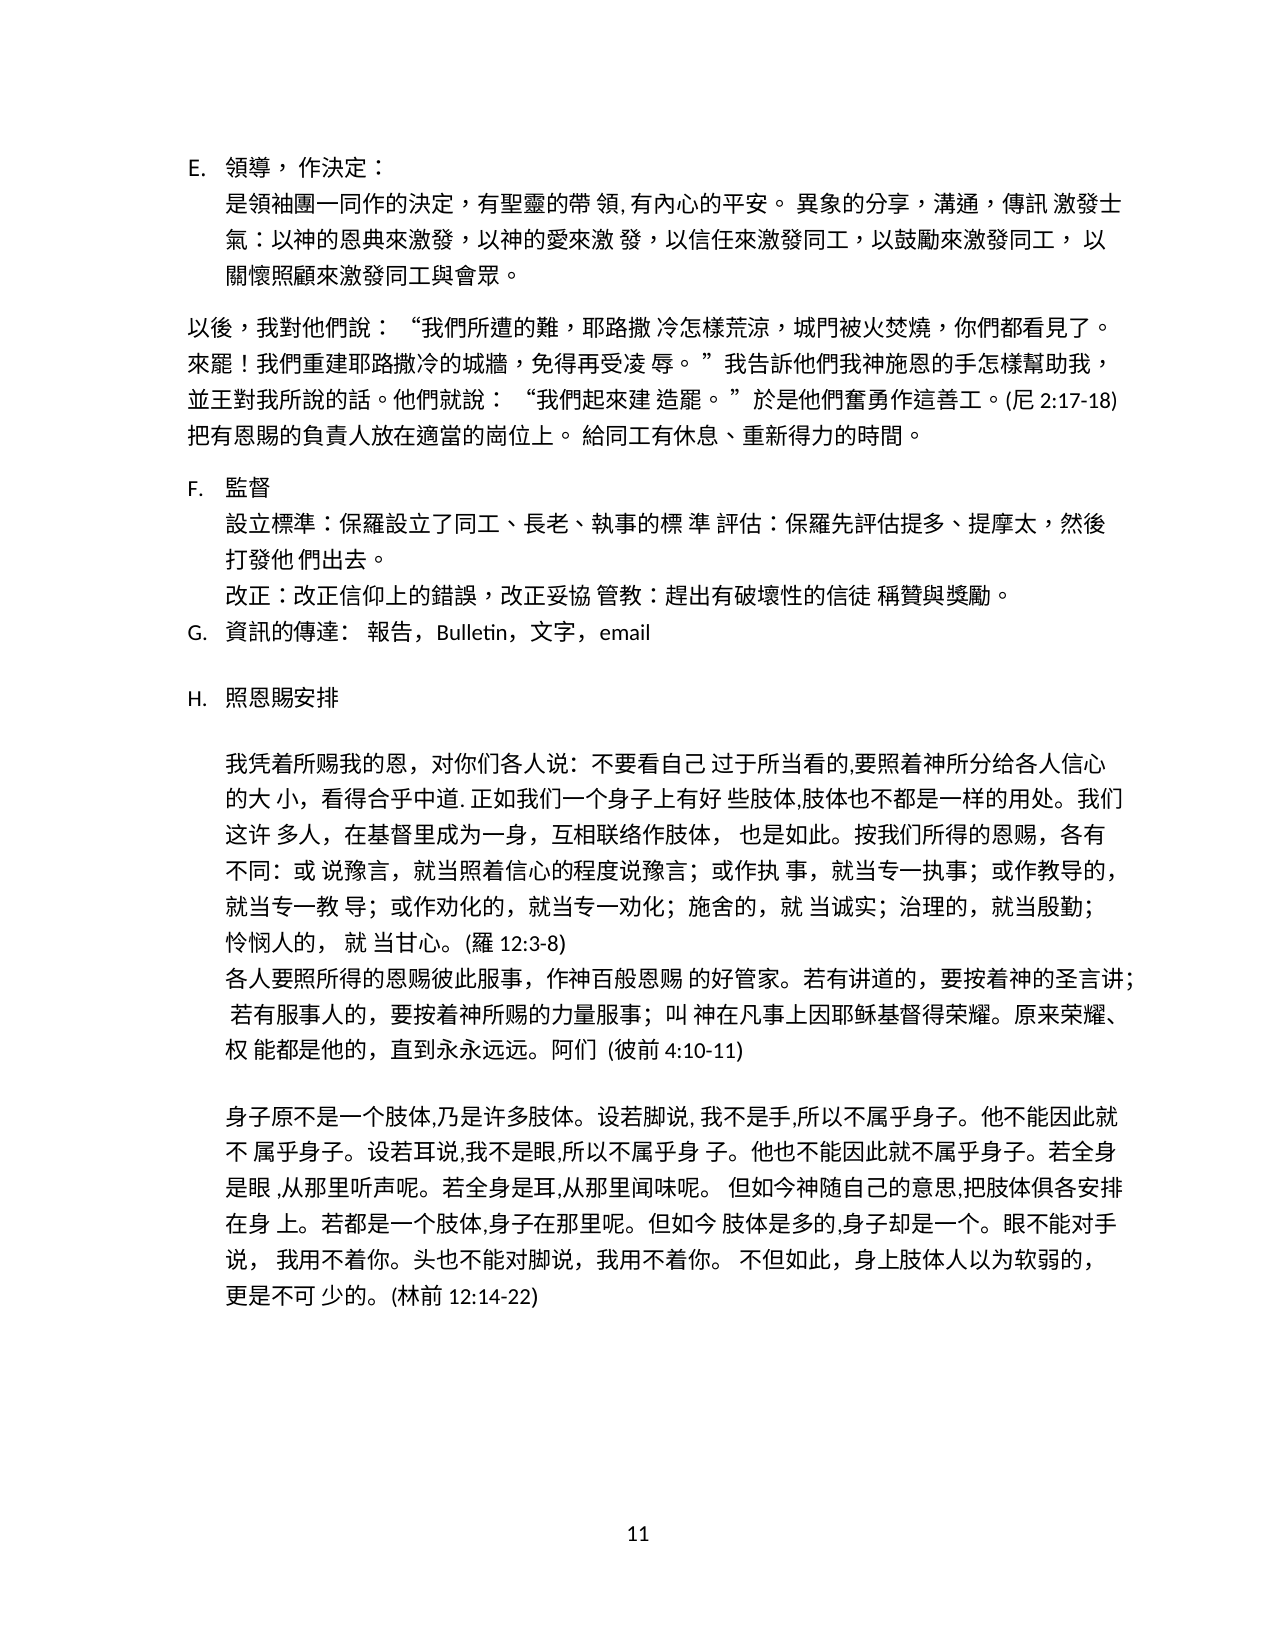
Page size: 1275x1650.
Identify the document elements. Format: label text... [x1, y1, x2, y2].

list 設立標準：保羅設立了同工、長老、執事的標 準 評估：保羅先評估提多、提摩太，然後打發他 們出去。 [225, 506, 1125, 575]
list 資訊的傳達： 報告，Bulletin，文字，email [187, 613, 1125, 647]
list 我凭着所赐我的恩，对你们各人说：不要看自己 过于所当看的,要照着神所分给各人信心的大 小，看得合乎中道. 正如我们一个身子上有好 些肢体,肢体也不都是一样的用处。我们这许 多人，在基督里成为一身，互相联络作肢体， 也是如此。按我们所得的恩赐，各有不同：或 说豫言，就当照着信心的程度说豫言；或作执 事，就当专一执事；或作教导的，就当专一教 导；或作劝化的，就当专一劝化；施舍的，就 当诚实；治理的，就当殷勤；怜悯人的， 就 当甘心。(羅12:3-8) [225, 746, 1125, 958]
list 是領袖團一同作的決定，有聖靈的帶 領, 有內心的平安。 異象的分享，溝通，傳訊 激發士氣：以神的恩典來激發，以神的愛來激 發，以信任來激發同工，以鼓勵來激發同工， 以關懷照顧來激發同工與會眾。 [225, 186, 1125, 291]
list 領導， 作決定： [187, 150, 1125, 183]
list 照恩賜安排 [187, 679, 1125, 713]
list 監督 [187, 470, 1125, 503]
text 以後，我對他們說： “我們所遭的難，耶路撒 冷怎樣荒涼，城門被火焚燒，你們都看見了。 來罷！我們重建耶路撒冷的城牆，免得再受凌 辱。 ”我告訴他們我神施恩的手怎樣幫助我， 並王對我所說的話。他們就說： “我們起來建 造罷。 ”於是他們奮勇作這善工。(尼2:17-18) 把有恩賜的負責人放在適當的崗位上。 給同工有休息、重新得力的時間。 [187, 310, 1125, 451]
list 改正：改正信仰上的錯誤，改正妥協 管教：趕出有破壞性的信徒 稱贊與獎勵。 [225, 578, 1125, 611]
list 各人要照所得的恩赐彼此服事，作神百般恩赐 的好管家。若有讲道的，要按着神的圣言讲； 若有服事人的，要按着神所赐的力量服事；叫 神在凡事上因耶稣基督得荣耀。原来荣耀、权 能都是他的，直到永永远远。阿们 (彼前4:10-11) [225, 961, 1125, 1066]
list 身子原不是一个肢体,乃是许多肢体。设若脚说, 我不是手,所以不属乎身子。他不能因此就不 属乎身子。设若耳说,我不是眼,所以不属乎身 子。他也不能因此就不属乎身子。若全身是眼 ,从那里听声呢。若全身是耳,从那里闻味呢。 但如今神随自己的意思,把肢体俱各安排在身 上。若都是一个肢体,身子在那里呢。但如今 肢体是多的,身子却是一个。眼不能对手说， 我用不着你。头也不能对脚说，我用不着你。 不但如此，身上肢体人以为软弱的，更是不可 少的。(林前12:14-22) [225, 1098, 1125, 1311]
